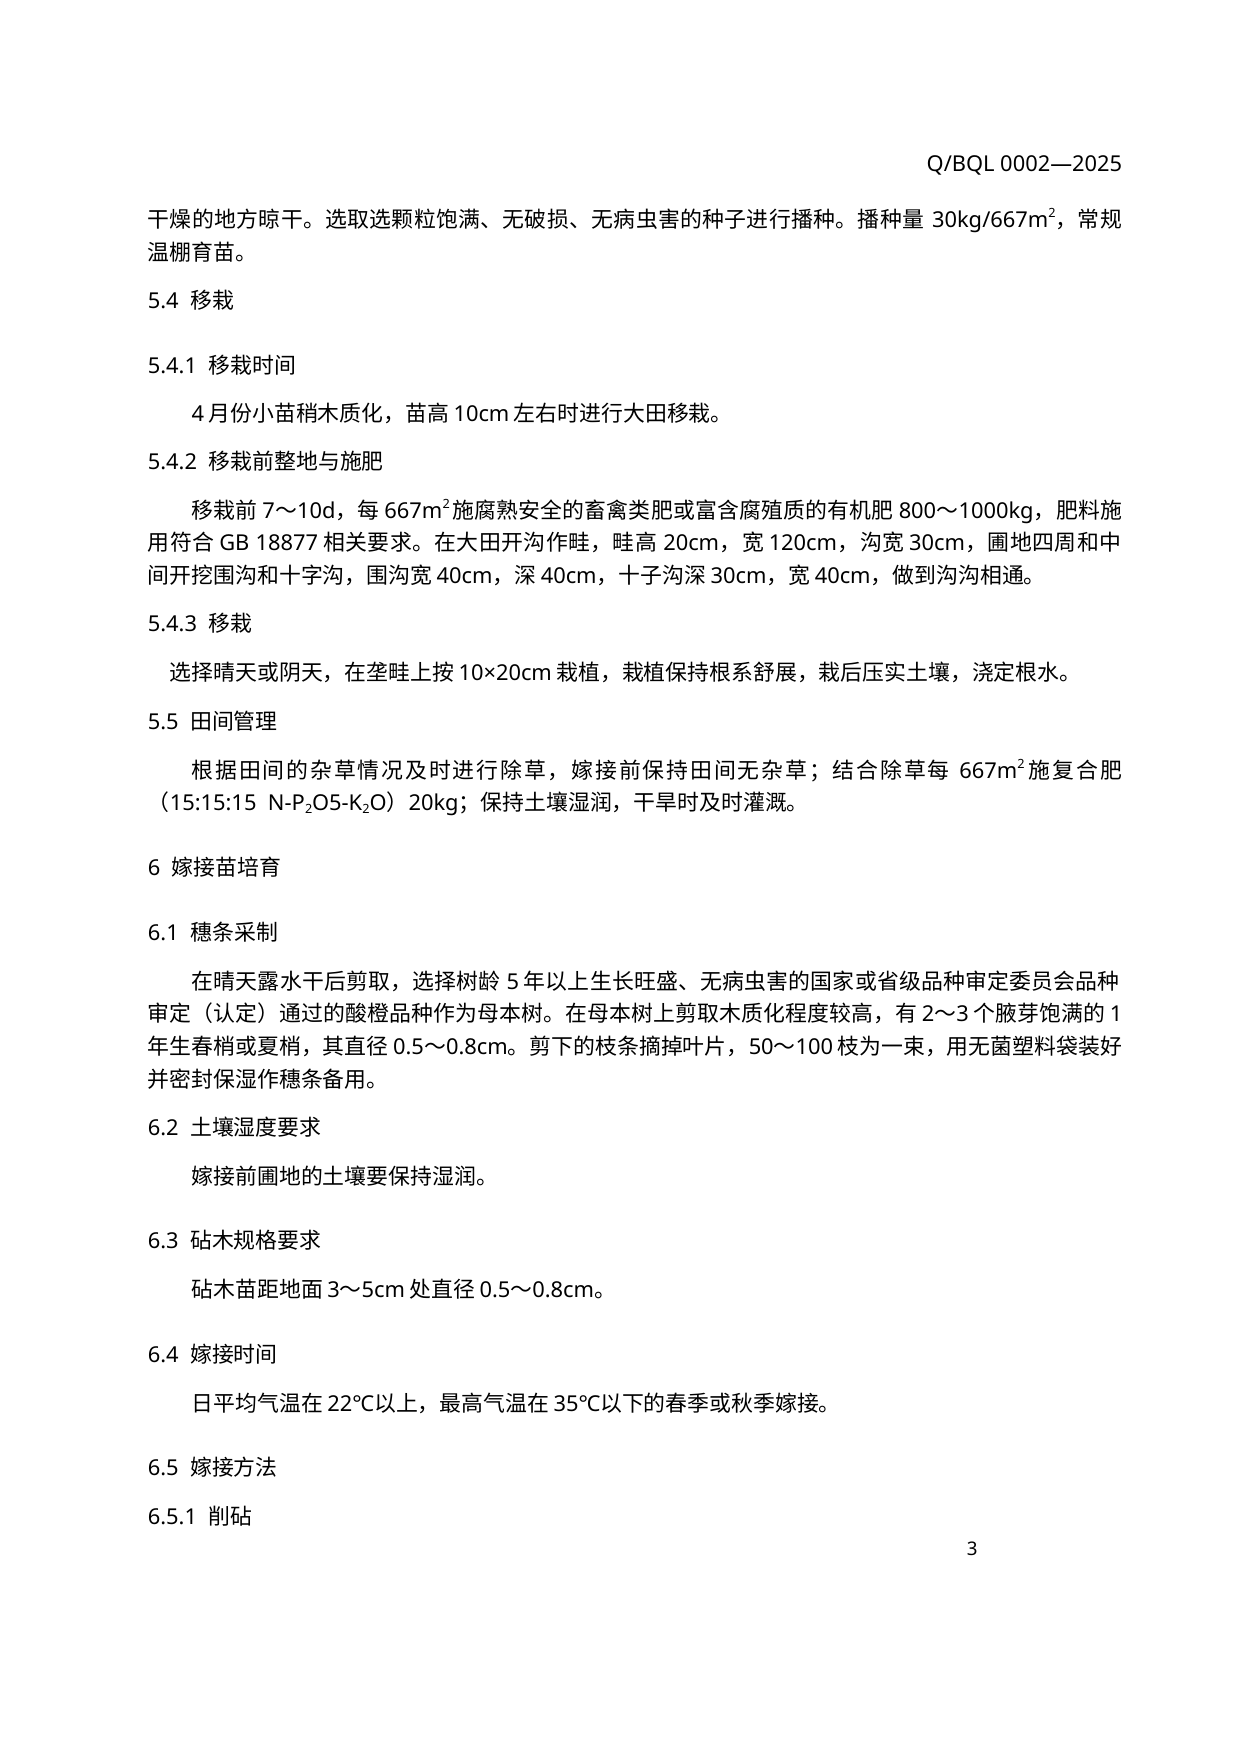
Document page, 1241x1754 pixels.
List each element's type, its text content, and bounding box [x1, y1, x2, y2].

text 5.4.1 移栽时间 [148, 347, 1122, 380]
text 砧木苗距地面3～5cm处直径0.5～0.8cm。 [148, 1272, 1122, 1304]
list 日平均气温在22℃以上，最高气温在35℃以下的春季或秋季嫁接。 [148, 1385, 1122, 1418]
text 6.5.1 削砧 [148, 1499, 1122, 1531]
text 5.4.2 移栽前整地与施肥 [148, 444, 1122, 477]
text 6.4 嫁接时间 [148, 1337, 1122, 1369]
list 5.4 移栽 [148, 283, 1122, 315]
list 6.2 土壤湿度要求 [148, 1110, 1122, 1142]
text 在晴天露水干后剪取，选择树龄5年以上生长旺盛、无病虫害的国家或省级品种审定委员会品种审定（认定）通过的酸橙品种作为母本树。在母本树上剪取木质化程度较高，有2～3个腋芽饱满的1年生春梢或夏梢，其直径0.5～0.8cm。剪下的枝条摘掉叶片，50～100枝为一束，用无菌塑料袋装好并密封保湿作穗条备用。 [148, 964, 1122, 1094]
text 根据田间的杂草情况及时进行除草，嫁接前保持田间无杂草；结合除草每667m2施复合肥（15:15:15 N-P2O5-K2O）20kg；保持土壤湿润，干旱时及时灌溉。 [148, 752, 1122, 817]
text 移栽前7～10d，每667m2施腐熟安全的畜禽类肥或富含腐殖质的有机肥800～1000kg，肥料施用符合GB 18877相关要求。在大田开沟作畦，畦高20cm，宽120cm，沟宽30cm，圃地四周和中间开挖围沟和十字沟，围沟宽40cm，深40cm，十子沟深30cm，宽40cm，做到沟沟相通。 [148, 492, 1122, 590]
list 6.3 砧木规格要求 [148, 1223, 1122, 1256]
list 6.1 穗条采制 [148, 915, 1122, 947]
text 6 嫁接苗培育 [148, 850, 1122, 882]
list 5.5 田间管理 [148, 704, 1122, 736]
text 6.5 嫁接方法 [148, 1450, 1122, 1482]
text 嫁接前圃地的土壤要保持湿润。 [148, 1159, 1122, 1191]
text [148, 202, 1122, 267]
text 5.4.3 移栽 [148, 606, 1122, 639]
text 选择晴天或阴天，在垄畦上按10×20cm栽植，栽植保持根系舒展，栽后压实土壤，浇定根水。 [148, 655, 1122, 687]
text 4月份小苗稍木质化，苗高10cm左右时进行大田移栽。 [148, 396, 1122, 428]
